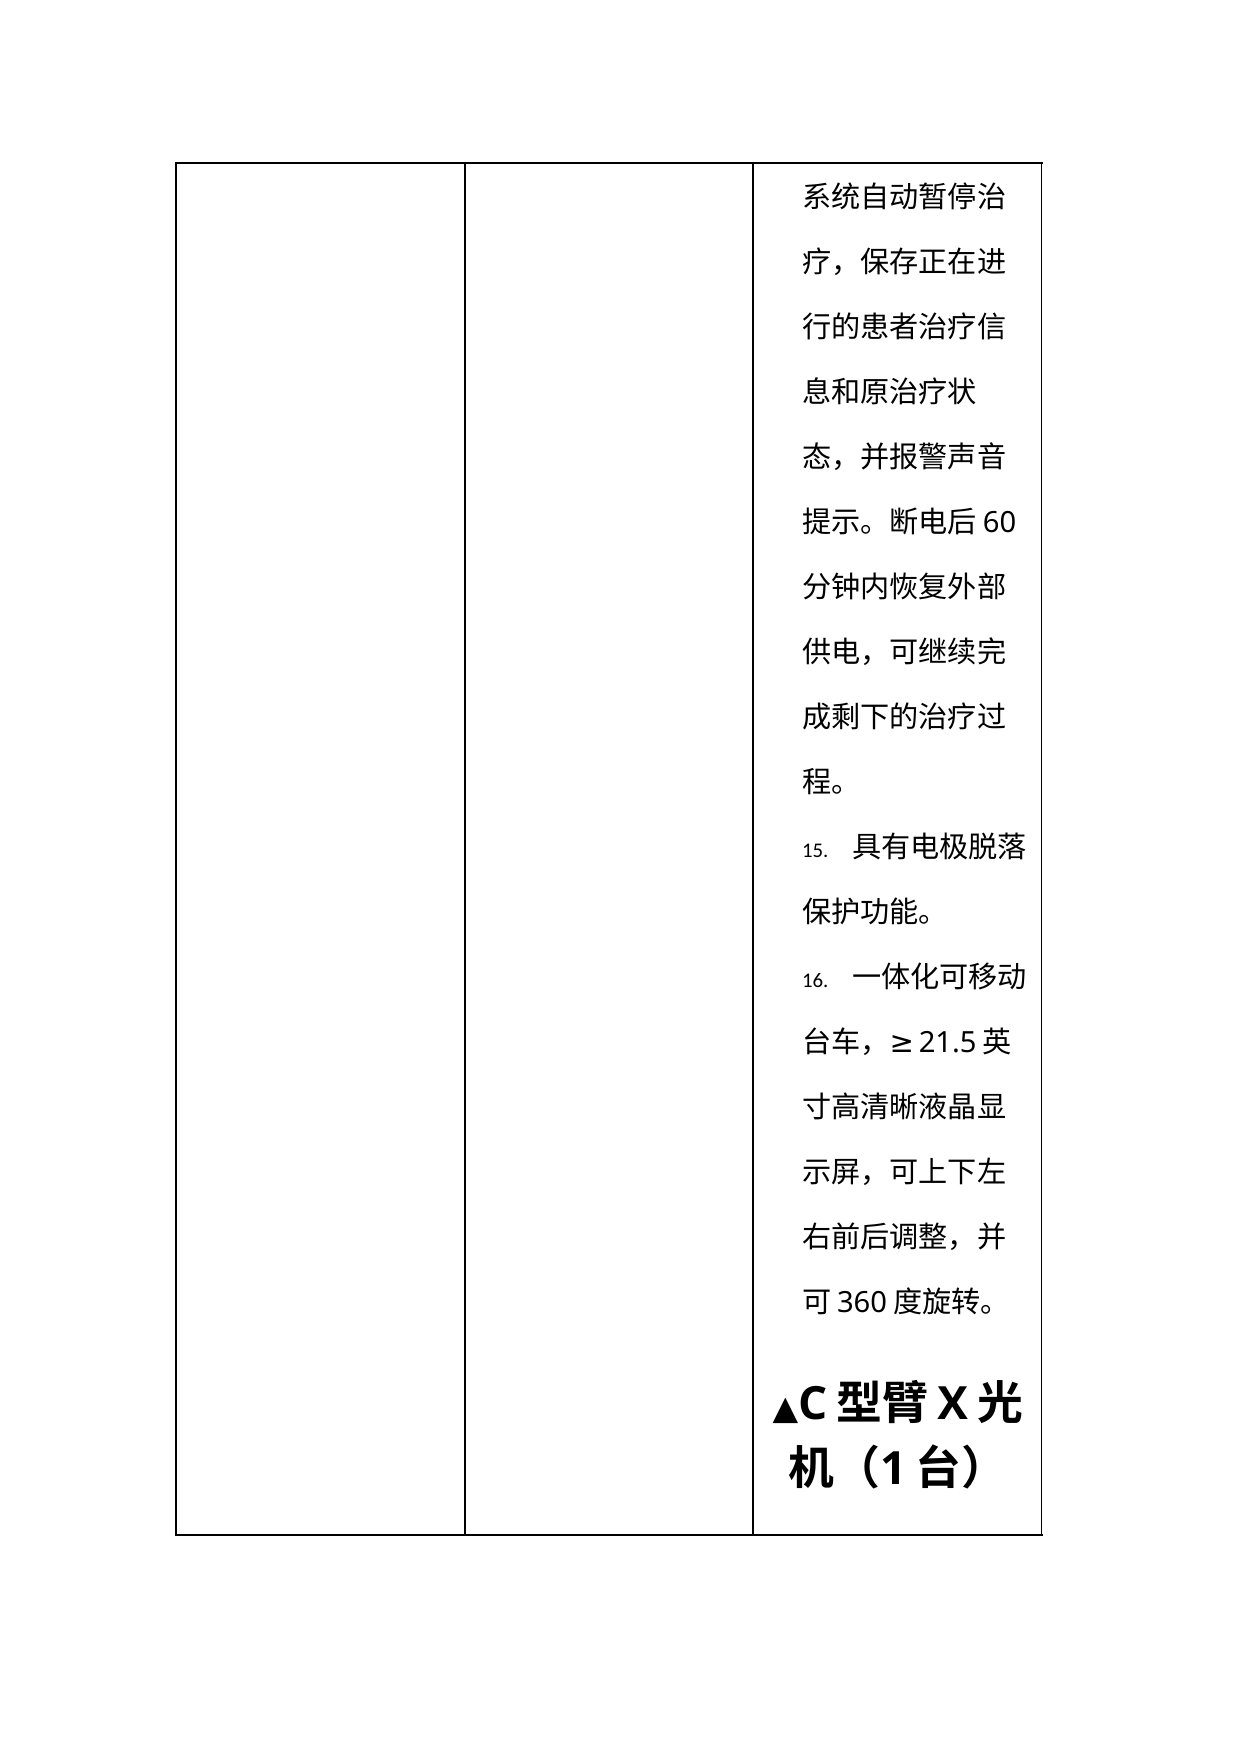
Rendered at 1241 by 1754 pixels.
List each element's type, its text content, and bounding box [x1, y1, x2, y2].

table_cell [754, 164, 1041, 1534]
table_cell [466, 164, 752, 1534]
table_cell 1 [177, 164, 464, 1534]
